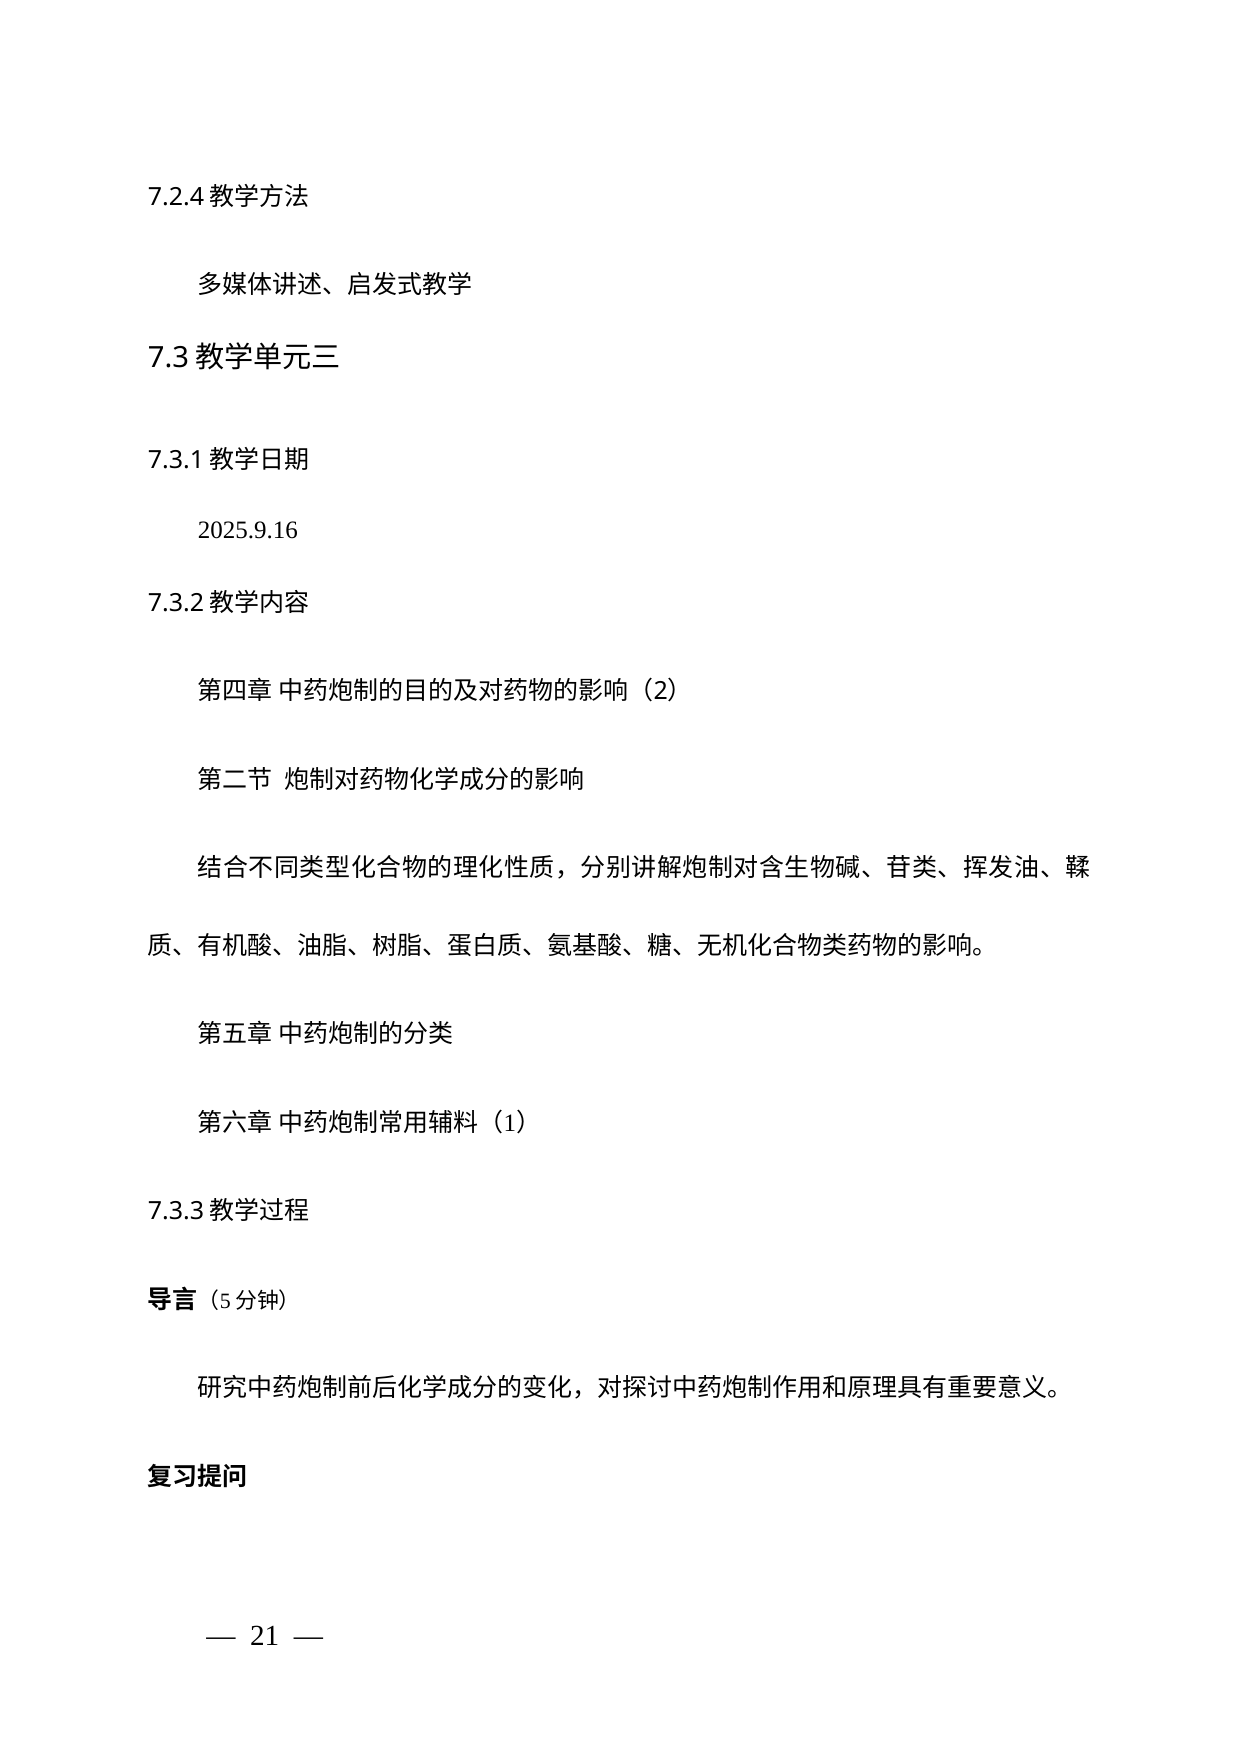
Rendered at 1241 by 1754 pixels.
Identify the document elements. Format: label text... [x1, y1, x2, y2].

text 第五章 中药炮制的分类 [148, 999, 1092, 1064]
text 2025.9.16 [148, 513, 1092, 546]
text 研究中药炮制前后化学成分的变化，对探讨中药炮制作用和原理具有重要意义。 [148, 1353, 1092, 1418]
text 第二节 炮制对药物化学成分的影响 [148, 745, 1092, 810]
text 7.3.1教学日期 [148, 425, 1092, 490]
text 第四章 中药炮制的目的及对药物的影响（2） [148, 656, 1092, 721]
text 7.3.3教学过程 [148, 1176, 1092, 1241]
text 导言（5分钟） [148, 1265, 1092, 1330]
text 结合不同类型化合物的理化性质，分别讲解炮制对含生物碱、苷类、挥发油、鞣质、有机酸、油脂、树脂、蛋白质、氨基酸、糖、无机化合物类药物的影响。 [148, 833, 1092, 976]
text 第六章 中药炮制常用辅料（1） [148, 1088, 1092, 1153]
text 7.3教学单元三 [148, 323, 1092, 388]
text 多媒体讲述、启发式教学 [148, 250, 1092, 315]
text 7.2.4教学方法 [148, 162, 1092, 227]
text 7.3.2教学内容 [148, 568, 1092, 633]
text 复习提问 [148, 1442, 1092, 1507]
